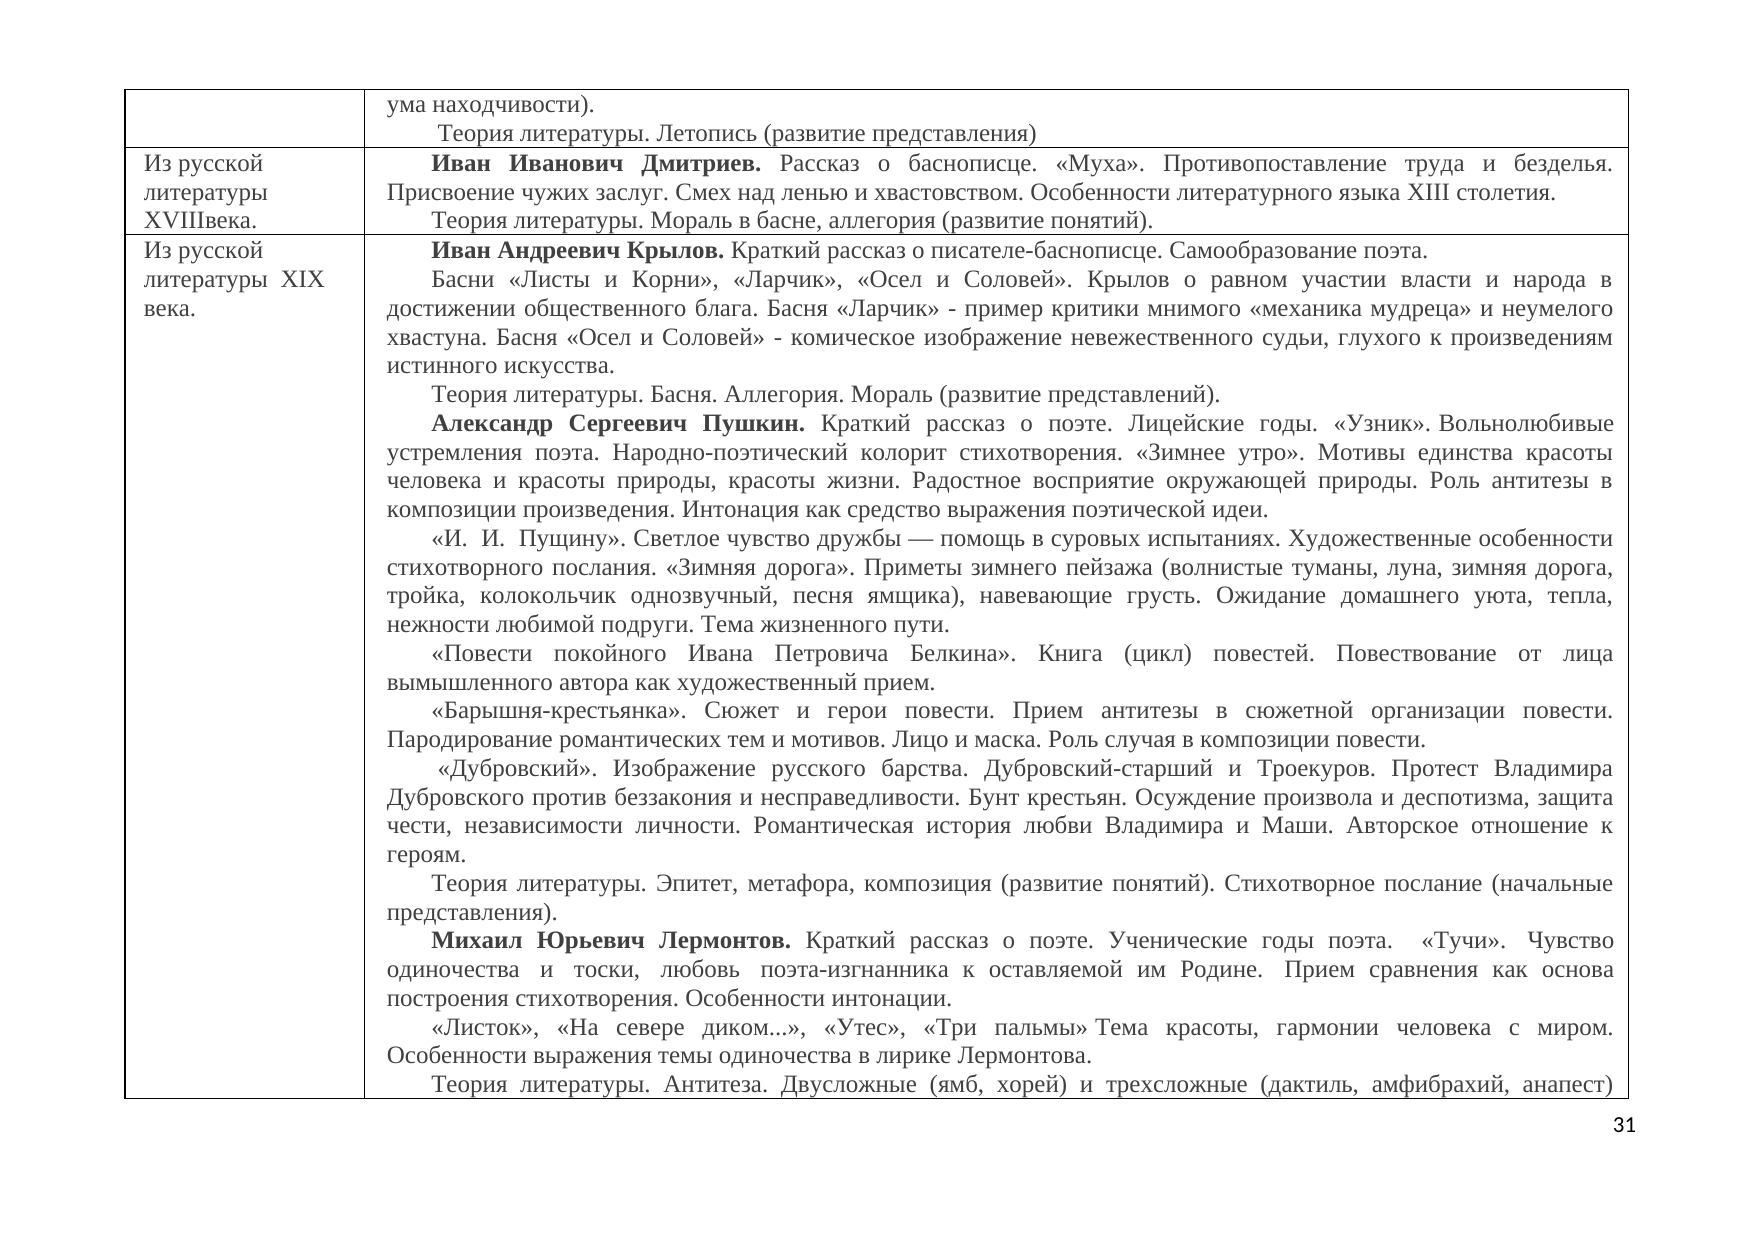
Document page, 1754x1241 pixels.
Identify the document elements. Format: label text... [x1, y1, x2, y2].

table_cell Иван Андреевич Крылов. Краткий рассказ о писателе-баснописце. Самообразование поэта. Басни «Листы и Корни», «Ларчик», «Осел и Соловей». Крылов о равном участии власти и народа в достижении общественного блага. Басня «Ларчик» - пример критики мнимого «механика мудреца» и неумелого хвастуна. Басня «Осел и Соловей» - комическое изображение невежественного судьи, глухого к произведениям истинного искусства. Теория литературы. Басня. Аллегория. Мораль (развитие представлений). Александр Сергеевич Пушкин. Краткий рассказ о поэте. Лицейские годы. «Узник». Вольнолюбивые устремления поэта. Народно-поэтический колорит стихотворения. «Зимнее утро». Мотивы единства красоты человека и красоты природы, красоты жизни. Радостное восприятие окружающей природы. Роль антитезы в композиции произведения. Интонация как средство выражения поэтической идеи. «И. И. Пущину». Светлое чувство дружбы — помощь в суровых испытаниях. Художественные особенности стихотворного послания. «Зимняя дорога». Приметы зимнего пейзажа (волнистые туманы, луна, зимняя дорога, тройка, колокольчик однозвучный, песня ямщика), навевающие грусть. Ожидание домашнего уюта, тепла, нежности любимой подруги. Тема жизненного пути. «Повести покойного Ивана Петровича Белкина». Книга (цикл) повестей. Повествование от лица вымышленного автора как художественный прием. «Барышня-крестьянка». Сюжет и герои повести. Прием антитезы в сюжетной организации повести. Пародирование романтических тем и мотивов. Лицо и маска. Роль случая в композиции повести. «Дубровский». Изображение русского барства. Дубровский-старший и Троекуров. Протест Владимира Дубровского против беззакония и несправедливости. Бунт крестьян. Осуждение произвола и деспотизма, защита чести, независимости личности. Романтическая история любви Владимира и Маши. Авторское отношение к героям. Теория литературы. Эпитет, метафора, композиция (развитие понятий). Стихотворное послание (начальные представления). Михаил Юрьевич Лермонтов. Краткий рассказ о поэте. Ученические годы поэта. «Тучи». Чувство одиночества и тоски, любовь поэта-изгнанника к оставляемой им Родине. Прием сравнения как основа построения стихотворения. Особенности интонации. «Листок», «На севере диком...», «Утес», «Три пальмы» Тема красоты, гармонии человека с миром. Особенности выражения темы одиночества в лирике Лермонтова. Теория литературы. Антитеза. Двусложные (ямб, хорей) и трехсложные (дактиль, амфибрахий, анапест) размеры стиха (начальные понятия). Поэтическая интонация ( начальные представления). Иван Сергеевич Тургенев. Краткий рассказ о писателе. «Бежин луг». Сочувственное отношение к крестьянским детям. Портреты и рассказы мальчиков, их духовный мир. Пытливость, любознательность, впечатлительность. Роль картин природы в рассказе. Теория литературы. Пейзаж. Портретная характеристика персонажей (развитие представлений). Федор Иванович Тютчев. Рассказ о поэте. Стихотворения «Листья», «Неохотно и несмело...». Передача сложных, переходных состояний природы, запечатлевающих противоречивые чувства в душе поэта. Сочетание космического масштаба и конкретных деталей в изображении природы. «Листья» — символ краткой, но яркой жизни. «С поляны коршун поднялся...». Противопоставление судеб человека и коршуна: свободный полет коршуна и земная обреченность человека. Афанасий Афанасьевич Фет. Рассказ о поэте. Стихотворения: «Ель рукавом мне тропинку завесила...», «Еще майская ночь», «Учись у них — у дуба, у березы...». Жизнеутверждающее начало в лирике Фета. Природа как воплощение прекрасного. Эстетизация конкретной детали. Чувственный характер лирики и ее утонченный психологизм. Мимолетное и неуловимое как черты изображения природы. Переплетение и взаимодействие тем природы и любви. Природа как естественный мир истинной красоты, служащий прообразом для искусства. Гармоничность и музыкальность поэтической речи Фета. Краски и звуки в пейзажной лирике. Теория литературы. Пейзажная лирика (развитие понятия). Звукопись в поэзии. Николай Алексеевич Некрасов. Краткий рассказ о жизни поэта. «Железная дорога». Картины подневольного труда. Народ — созидатель духовных и материальных ценностей. Мечта поэта о «прекрасной поре» в жизни народа. Своеобразие композиции стихотворения. Роль пейзажа. Значение эпиграфа. Сочетание реальных и фантастических картин. Диалог-спор. Значение риторических вопросов в стихотворении. Теория литературы. Стихотворные размеры (закрепление понятия). Диалог. Строфа (начальные представления). Николай Семенович Лесков. Краткий рассказ о писателе. «Левша». Гордость писателя за народ, его трудолюбие, талантливость, патриотизм. Особенности языка произведения. Комический эффект, создаваемый игрой слов, народной этимологией. Сказовая форма повествования. Теория литературы. Сказ как форма повествования (начальные представления). Ирония (начальные представления). Антон Павлович Чехов. Краткий рассказ о писателе. «Толстый и тонкий». Речь героев как источник юмора. Юмористическая ситуация. Разоблачение лицемерия. Роль художественной детали. Теория литературы. Комическое. Юмор. Комическая ситуация (развитие понятий). Родная природа в стихотворениях русских поэтов XIX века. Я. Полонский. «По горам две хмурых тучи...», «Посмотри, какая мгла...»; Е. Баратынский. «Весна, весна! Как воздух чист...», «Чудный град...»; А. Толстой. «Где гнутся над омутом лозы...». Выражение переживаний и мироощущения в стихотворениях о родной природе. Художественные средства, передающие различные состояния в пейзажной лирике. Теория литературы. Лирика как род литературы. Пейзажная лирика как жанр (развитие представлений) [365, 235, 1628, 1098]
table_cell Из русской литературы XVIIIвека. [126, 148, 364, 234]
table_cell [126, 90, 364, 147]
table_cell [365, 90, 1628, 147]
table_cell Иван Иванович Дмитриев. Рассказ о баснописце. «Муха». Противопоставление труда и безделья. Присвоение чужих заслуг. Смех над ленью и хвастовством. Особенности литературного языка XIII столетия. Теория литературы. Мораль в басне, аллегория (развитие понятий). [365, 148, 1628, 234]
table_cell Из русской литературы XIX века. [126, 235, 364, 1098]
